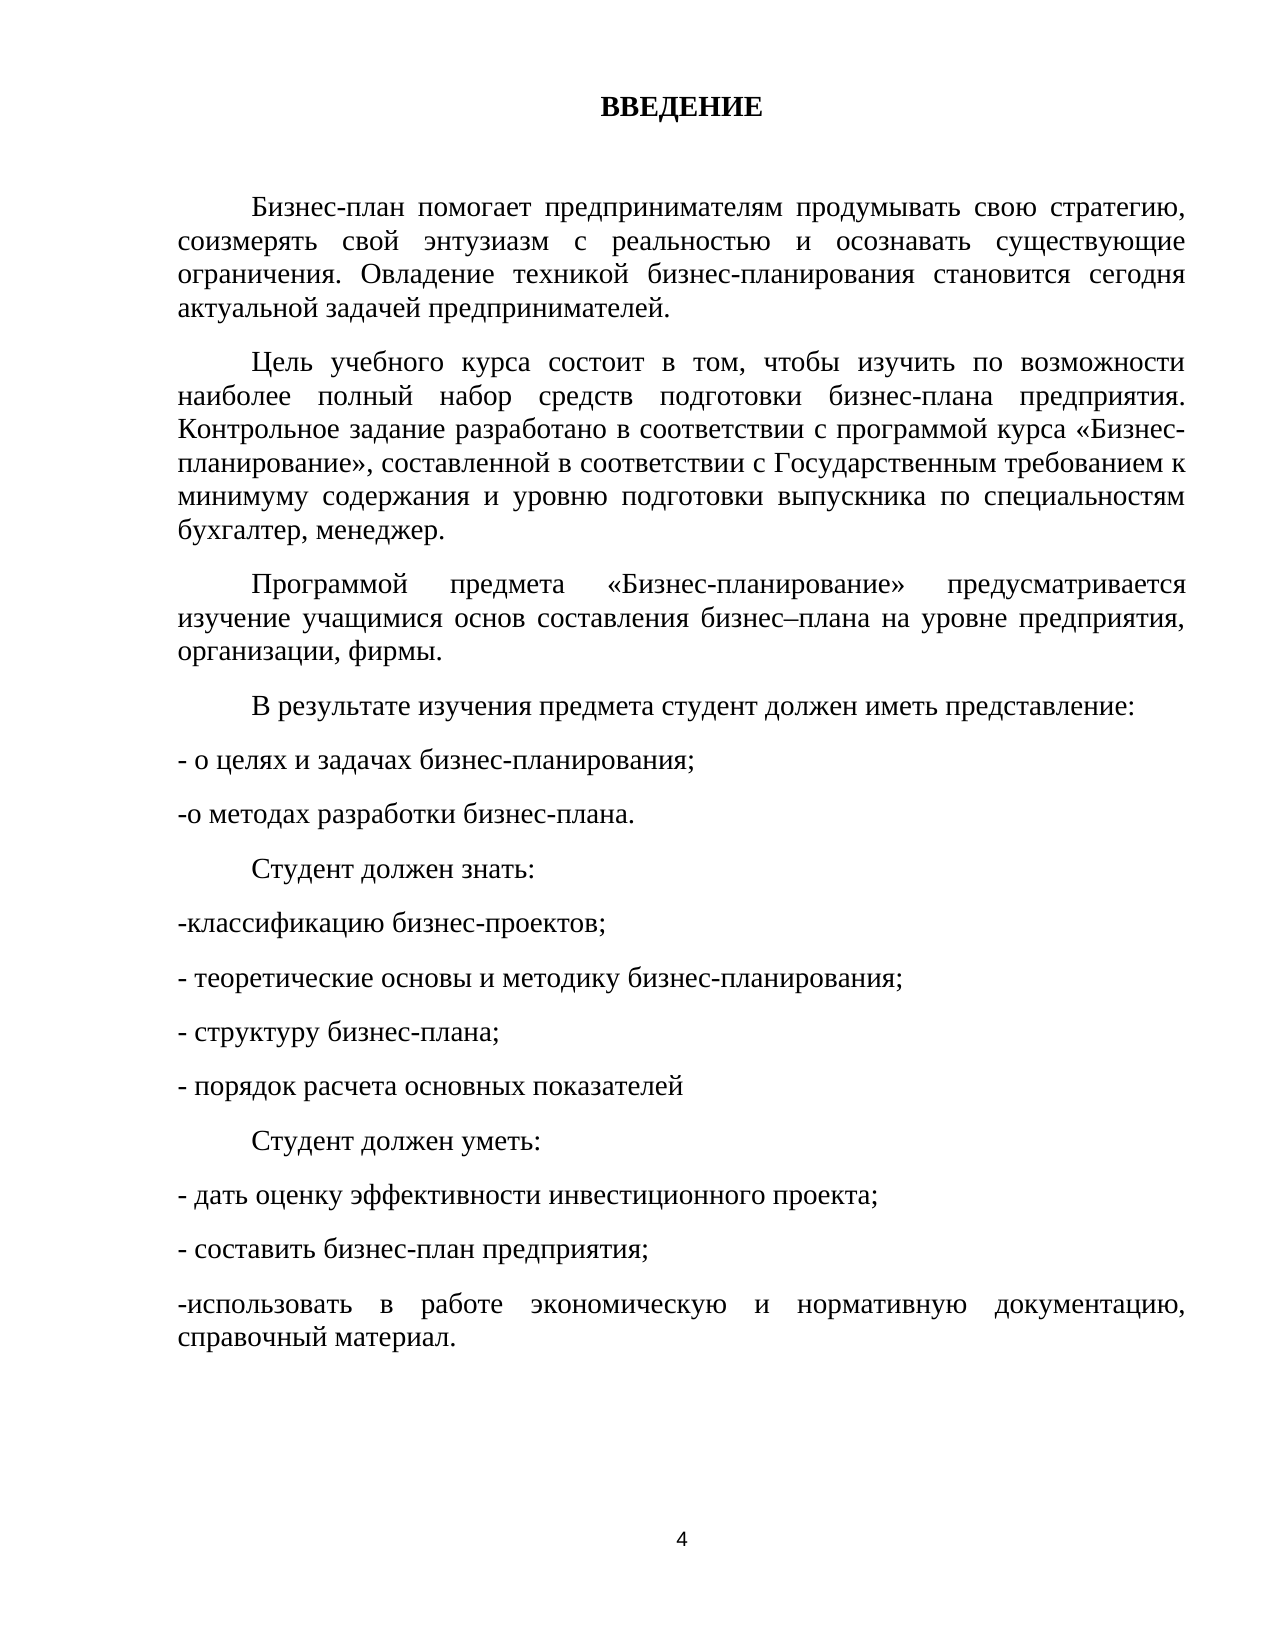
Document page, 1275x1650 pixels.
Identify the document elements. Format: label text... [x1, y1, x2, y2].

text ВВЕДЕНИЕ [177, 89, 1186, 122]
text - дать оценку эффективности инвестиционного проекта; [177, 1177, 1186, 1211]
text - структуру бизнес-плана; [177, 1014, 1186, 1048]
text Студент должен знать: [177, 851, 1186, 884]
text - теоретические основы и методику бизнес-планирования; [177, 960, 1186, 993]
text -о методах разработки бизнес-плана. [177, 797, 1186, 830]
text Цель учебного курса состоит в том, чтобы изучить по возможности наиболее полный набор средств подготовки бизнес-плана предприятия. Контрольное задание разработано в соответствии с программой курса «Бизнес- планирование», составленной в соответствии с Государственным требованием к минимуму содержания и уровню подготовки выпускника по специальностям бухгалтер, менеджер. [177, 344, 1186, 546]
text -использовать в работе экономическую и нормативную документацию, справочный материал. [177, 1286, 1186, 1353]
text - порядок расчета основных показателей [177, 1068, 1186, 1102]
text Бизнес-план помогает предпринимателям продумывать свою стратегию, соизмерять свой энтузиазм с реальностью и осознавать существующие ограничения. Овладение техникой бизнес-планирования становится сегодня актуальной задачей предпринимателей. [177, 189, 1186, 323]
text Программой предмета «Бизнес-планирование» предусматривается изучение учащимися основ составления бизнес–плана на уровне предприятия, организации, фирмы. [177, 566, 1186, 667]
text -классификацию бизнес-проектов; [177, 905, 1186, 939]
text В результате изучения предмета студент должен иметь представление: [177, 688, 1186, 721]
text - о целях и задачах бизнес-планирования; [177, 742, 1186, 776]
text Студент должен уметь: [177, 1123, 1186, 1156]
text - составить бизнес-план предприятия; [177, 1232, 1186, 1265]
